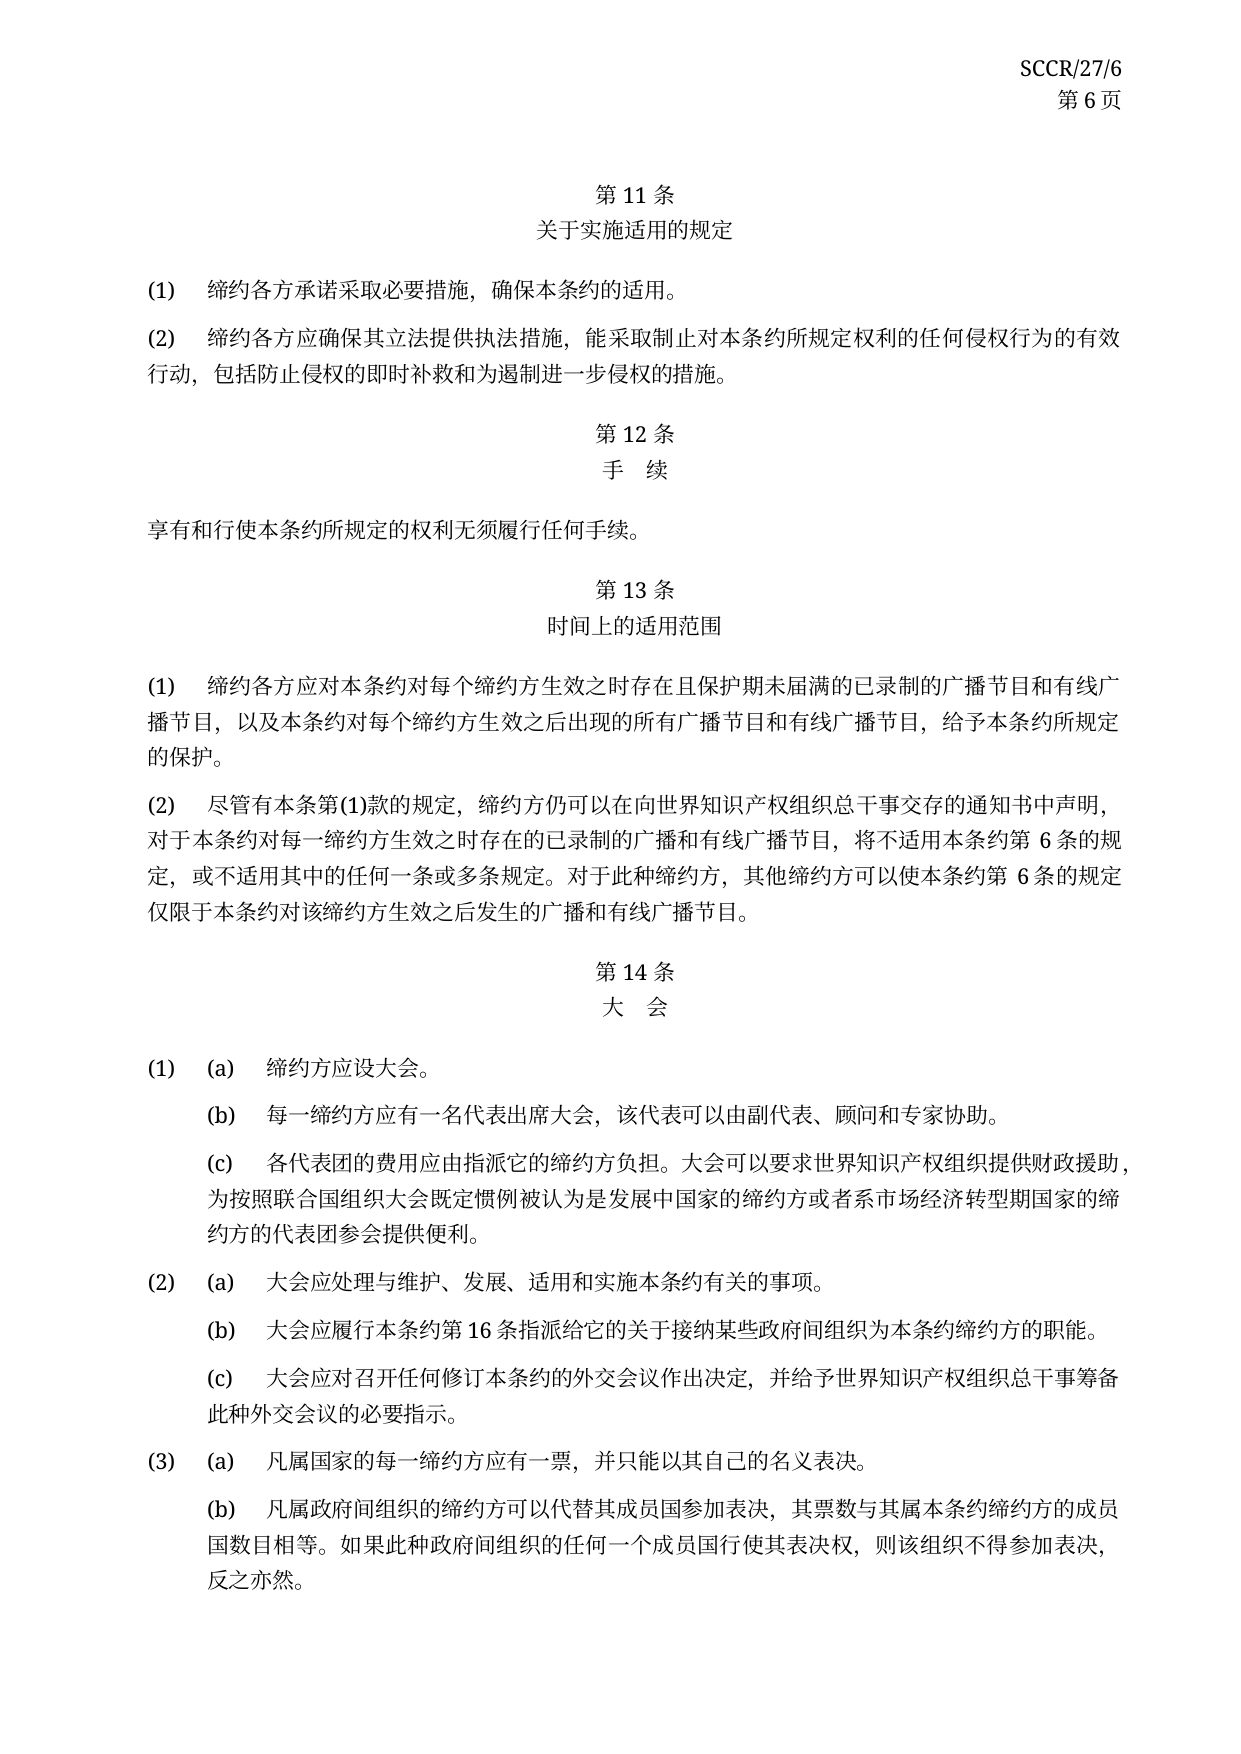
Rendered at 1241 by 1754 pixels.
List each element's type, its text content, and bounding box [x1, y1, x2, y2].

text 第 11 条 关于实施适用的规定 [148, 174, 1122, 245]
text (1) (a) 缔约方应设大会。 [148, 1047, 1122, 1082]
text (2) (a) 大会应处理与维护、发展、适用和实施本条约有关的事项。 [148, 1262, 1122, 1297]
text (b) 大会应履行本条约第16条指派给它的关于接纳某些政府间组织为本条约缔约方的职能。 [207, 1309, 1122, 1345]
text 第 12 条 手 续 [148, 414, 1122, 484]
text (2) 缔约各方应确保其立法提供执法措施，能采取制止对本条约所规定权利的任何侵权行为的有效行动，包括防止侵权的即时补救和为遏制进一步侵权的措施。 [148, 318, 1122, 389]
text (b) 凡属政府间组织的缔约方可以代替其成员国参加表决，其票数与其属本条约缔约方的成员国数目相等。如果此种政府间组织的任何一个成员国行使其表决权，则该组织不得参加表决，反之亦然。 [207, 1489, 1122, 1595]
text (b) 每一缔约方应有一名代表出席大会，该代表可以由副代表、顾问和专家协助。 [207, 1095, 1122, 1130]
text (3) (a) 凡属国家的每一缔约方应有一票，并只能以其自己的名义表决。 [148, 1441, 1122, 1476]
text (c) 大会应对召开任何修订本条约的外交会议作出决定，并给予世界知识产权组织总干事筹备此种外交会议的必要指示。 [207, 1357, 1122, 1428]
text (2) 尽管有本条第(1)款的规定，缔约方仍可以在向世界知识产权组织总干事交存的通知书中声明，对于本条约对每一缔约方生效之时存在的已录制的广播和有线广播节目，将不适用本条约第6条的规定，或不适用其中的任何一条或多条规定。对于此种缔约方，其他缔约方可以使本条约第6条的规定仅限于本条约对该缔约方生效之后发生的广播和有线广播节目。 [148, 784, 1122, 926]
text 第 14 条 大 会 [148, 951, 1122, 1022]
text 享有和行使本条约所规定的权利无须履行任何手续。 [148, 509, 1122, 545]
text 第 13 条 时间上的适用范围 [148, 570, 1122, 641]
text (c) 各代表团的费用应由指派它的缔约方负担。大会可以要求世界知识产权组织提供财政援助，为按照联合国组织大会既定惯例被认为是发展中国家的缔约方或者系市场经济转型期国家的缔约方的代表团参会提供便利。 [207, 1143, 1122, 1249]
text (1) 缔约各方应对本条约对每个缔约方生效之时存在且保护期未届满的已录制的广播节目和有线广播节目，以及本条约对每个缔约方生效之后出现的所有广播节目和有线广播节目，给予本条约所规定的保护。 [148, 666, 1122, 772]
text (1) 缔约各方承诺采取必要措施，确保本条约的适用。 [148, 270, 1122, 305]
